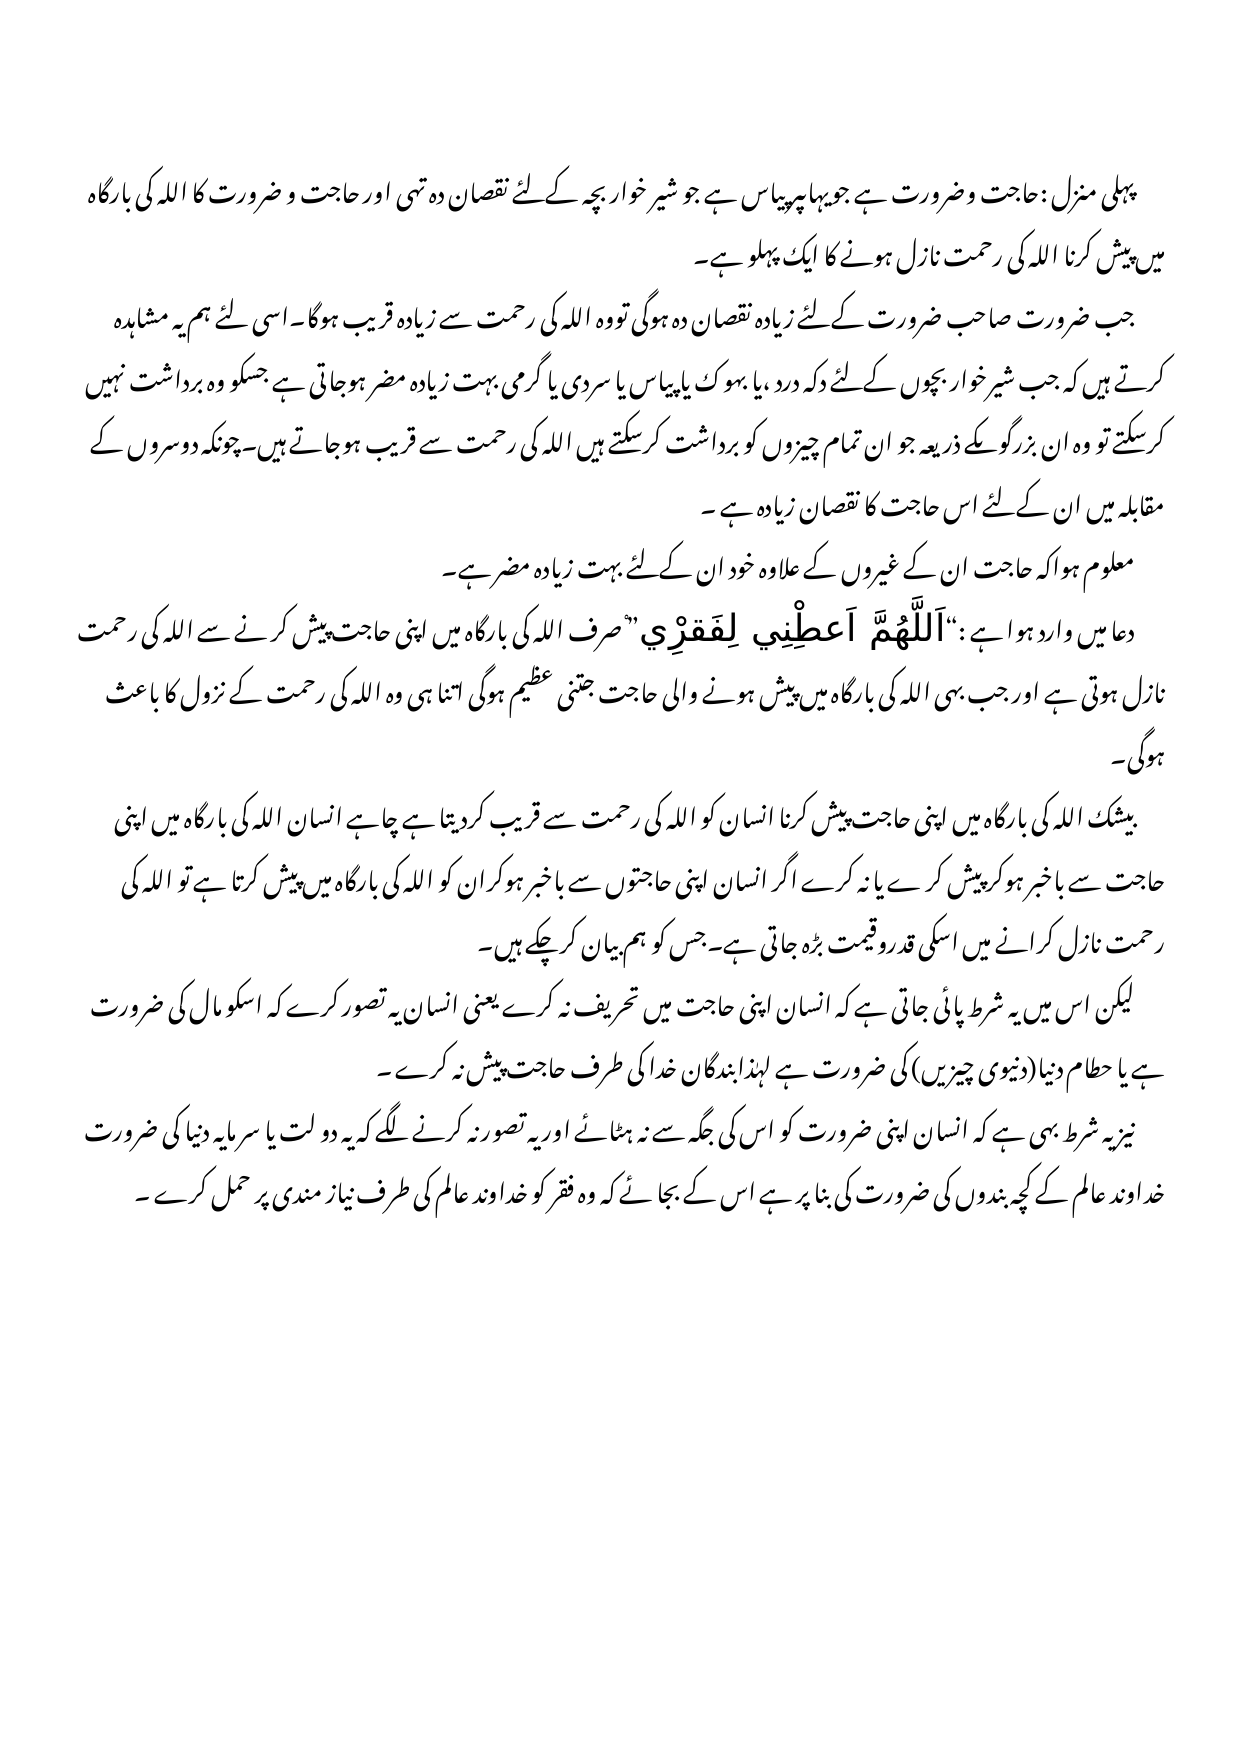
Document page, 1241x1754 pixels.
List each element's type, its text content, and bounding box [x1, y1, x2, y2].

text جب ضرورت صاحب ضرورت کےلئے زیادہ نقصان دہ ہوگی تووہ الله کی رحمت سے زیادہ قریب ہوگا۔اسی لئے ہم یہ مشاہدہ کرتے ہيں کہ جب شيرخوار بچوں کےلئے دکه درد ،یا بهوک یاپياس یا سردی یا گرمی بہت زیادہ مضر ہوجاتی ہے جسکو وہ برداشت نہيں کرسکتے تو وہ ان بزرگوںکے ذریعہ جو ان تمام چيزوں کو برداشت کرسکتے ہيں الله کی رحمت سے قریب ہوجاتے ہيں۔چونکہ دوسروں کے مقابلہ ميں ان کےلئے اس حاجت کا نقصان زیادہ ہے ۔ [75, 281, 1165, 531]
text بيشک الله کی بارگاہ ميں اپنی حاجت پيش کرنا انسان کو الله کی رحمت سے قریب کردیتا ہے چاہے انسان الله کی بارگاہ ميں اپنی حاجت سے باخبر ہوکر پيش کر ے یا نہ کرے اگر انسان اپنی حاجتوں سے باخبر ہوکران کو الله کی بارگاہ ميں پيش کرتا ہے تو الله کی رحمت نازل کرانے ميں اسکی قدروقيمت بڑه جاتی ہے۔جس کو ہم بيان کرچکے ہيں۔ [75, 781, 1165, 969]
text پہلی منزل :حاجت وضرورت ہے جویہاںپر پياس ہے جو شير خوار بچہ کےلئے نقصان دہ تهی اور حاجت و ضرورت کا الله کی بارگاہ ميں پيش کرنا الله کی رحمت نازل ہونے کا ایک پہلو ہے۔ [75, 156, 1165, 281]
text نيز یہ شرط بهی ہے کہ انسان اپنی ضرورت کو اس کی جگہ سے نہ ہڻائے اور یہ تصور نہ کرنے لگے کہ یہ دو لت یا سر مایہ دنيا کی ضرورت خداوند عالم کے کچه بندوں کی ضرورت کی بنا پر ہے اس کے بجا ئے کہ وہ فقر کو خداوند عالم کی طرف نياز مندی پر حمل کرے ۔ [75, 1094, 1165, 1219]
text ليکن اس ميں یہ شرط پائی جاتی ہے کہ انسان اپنی حاجت ميں تحریف نہ کرے یعنی انسان یہ تصور کرے کہ اسکو مال کی ضرورت ہے یا حطام دنيا(دنيوی چيزیں) کی ضرورت ہے لہٰذابندگان خدا کی طرف حاجت پيش نہ کرے ۔ [75, 969, 1165, 1094]
text دعا ميں وارد ہوا ہے :“اَللَّهُمَّ اَعطِْنِي لِفَقرِْي”ْ صرف الله کی بارگاہ ميں اپنی حاجت پيش کر نے سے الله کی رحمت نازل ہوتی ہے اور جب بهی الله کی بارگاہ ميں پيش ہونے والی حاجت جتنی عظيم ہوگی اتنا ہی وہ الله کی رحمت کے نزول کا باعث ہوگی۔ [75, 594, 1165, 781]
text معلوم ہواکہ حاجت ان کے غيروں کے علاوہ خود ان کےلئے بہت زیادہ مضر ہے۔ [75, 531, 1165, 594]
